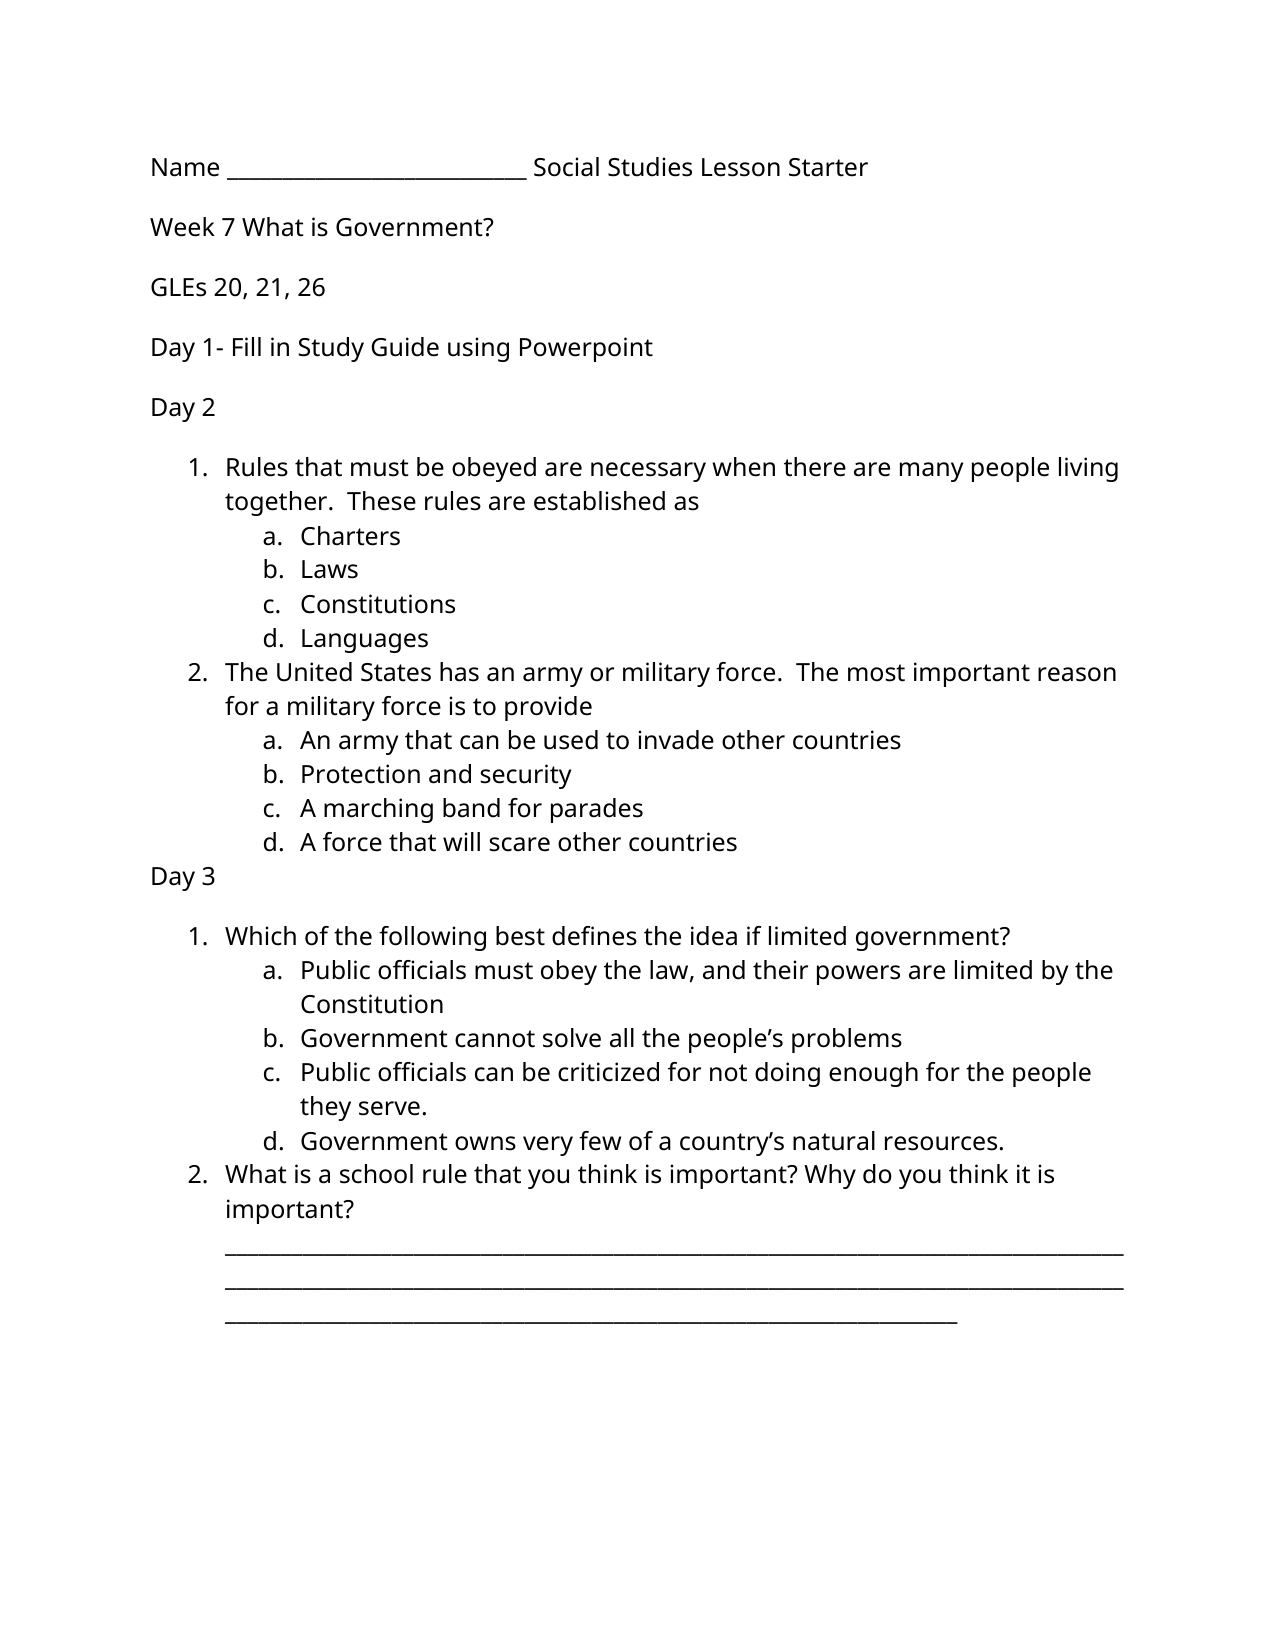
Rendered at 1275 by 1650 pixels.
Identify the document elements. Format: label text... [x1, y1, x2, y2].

text GLEs 20, 21, 26 [150, 270, 1125, 304]
list Constitutions [262, 586, 1125, 620]
list A force that will scare other countries [262, 825, 1125, 859]
list Government owns very few of a country’s natural resources. [262, 1123, 1125, 1157]
list A marching band for parades [262, 791, 1125, 825]
list Laws [262, 552, 1125, 586]
list Public officials can be criticized for not doing enough for the people they serve. [262, 1055, 1125, 1123]
list Rules that must be obeyed are necessary when there are many people living together. These rules are established as [187, 450, 1125, 518]
text Day 3 [150, 859, 1125, 893]
list What is a school rule that you think is important? Why do you think it is important? ____________________________________________________________________________________________________________________________________________________________________________________________________________________________________ [187, 1157, 1125, 1327]
list Government cannot solve all the people’s problems [262, 1021, 1125, 1055]
text Day 1- Fill in Study Guide using Powerpoint [150, 330, 1125, 364]
list Public officials must obey the law, and their powers are limited by the Constitution [262, 953, 1125, 1021]
list An army that can be used to invade other countries [262, 722, 1125, 757]
text Name ___________________________ Social Studies Lesson Starter [150, 150, 1125, 184]
text Week 7 What is Government? [150, 210, 1125, 244]
list Charters [262, 518, 1125, 552]
list Languages [262, 620, 1125, 654]
list The United States has an army or military force. The most important reason for a military force is to provide [187, 654, 1125, 722]
list Protection and security [262, 757, 1125, 791]
text Day 2 [150, 390, 1125, 424]
list Which of the following best defines the idea if limited government? [187, 919, 1125, 953]
